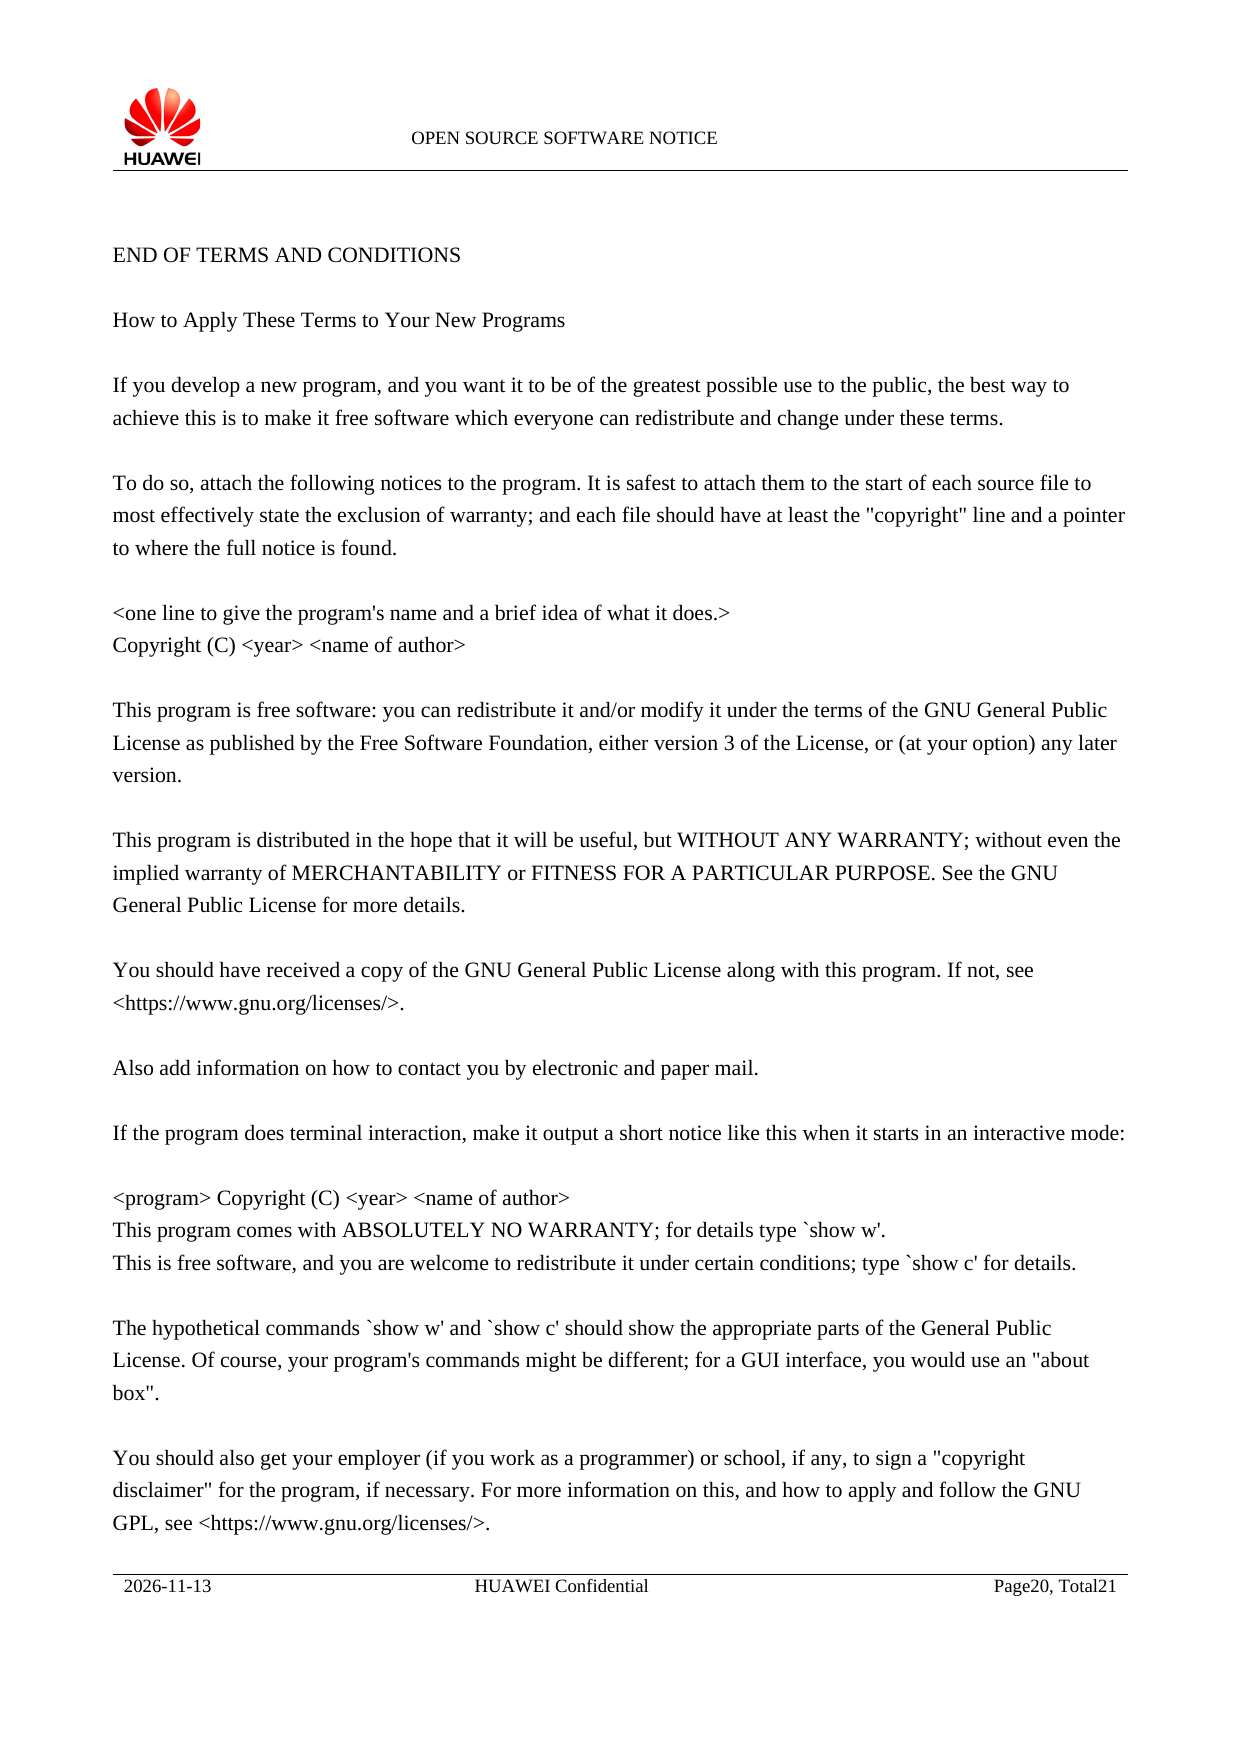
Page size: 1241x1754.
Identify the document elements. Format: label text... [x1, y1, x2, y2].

text This program comes with ABSOLUTELY NO WARRANTY; for details type `show w'. [112, 1214, 1128, 1246]
text How to Apply These Terms to Your New Programs [112, 304, 1128, 336]
text The hypothetical commands `show w' and `show c' should show the appropriate parts of the General Public License. Of course, your program's commands might be different; for a GUI interface, you would use an "about box". [112, 1311, 1128, 1409]
text This program is free software: you can redistribute it and/or modify it under the terms of the GNU General Public License as published by the Free Software Foundation, either version 3 of the License, or (at your option) any later version. [112, 694, 1128, 791]
text This program is distributed in the hope that it will be useful, but WITHOUT ANY WARRANTY; without even the implied warranty of MERCHANTABILITY or FITNESS FOR A PARTICULAR PURPOSE. See the GNU General Public License for more details. [112, 824, 1128, 921]
picture [124, 88, 201, 165]
text If you develop a new program, and you want it to be of the greatest possible use to the public, the best way to achieve this is to make it free software which everyone can redistribute and change under these terms. [112, 369, 1128, 434]
text Copyright (C) <year> <name of author> [112, 629, 1128, 661]
text You should have received a copy of the GNU General Public License along with this program. If not, see <https://www.gnu.org/licenses/>. [112, 954, 1128, 1019]
text <one line to give the program's name and a brief idea of what it does.> [112, 596, 1128, 629]
text You should also get your employer (if you work as a programmer) or school, if any, to sign a "copyright disclaimer" for the program, if necessary. For more information on this, and how to apply and follow the GNU GPL, see <https://www.gnu.org/licenses/>. [112, 1441, 1128, 1539]
text END OF TERMS AND CONDITIONS [112, 239, 1128, 271]
text This is free software, and you are welcome to redistribute it under certain conditions; type `show c' for details. [112, 1246, 1128, 1279]
text To do so, attach the following notices to the program. It is safest to attach them to the start of each source file to most effectively state the exclusion of warranty; and each file should have at least the "copyright" line and a pointer to where the full notice is found. [112, 466, 1128, 564]
text Also add information on how to contact you by electronic and paper mail. [112, 1051, 1128, 1084]
text If the program does terminal interaction, make it output a short notice like this when it starts in an interactive mode: [112, 1116, 1128, 1149]
text <program> Copyright (C) <year> <name of author> [112, 1181, 1128, 1214]
